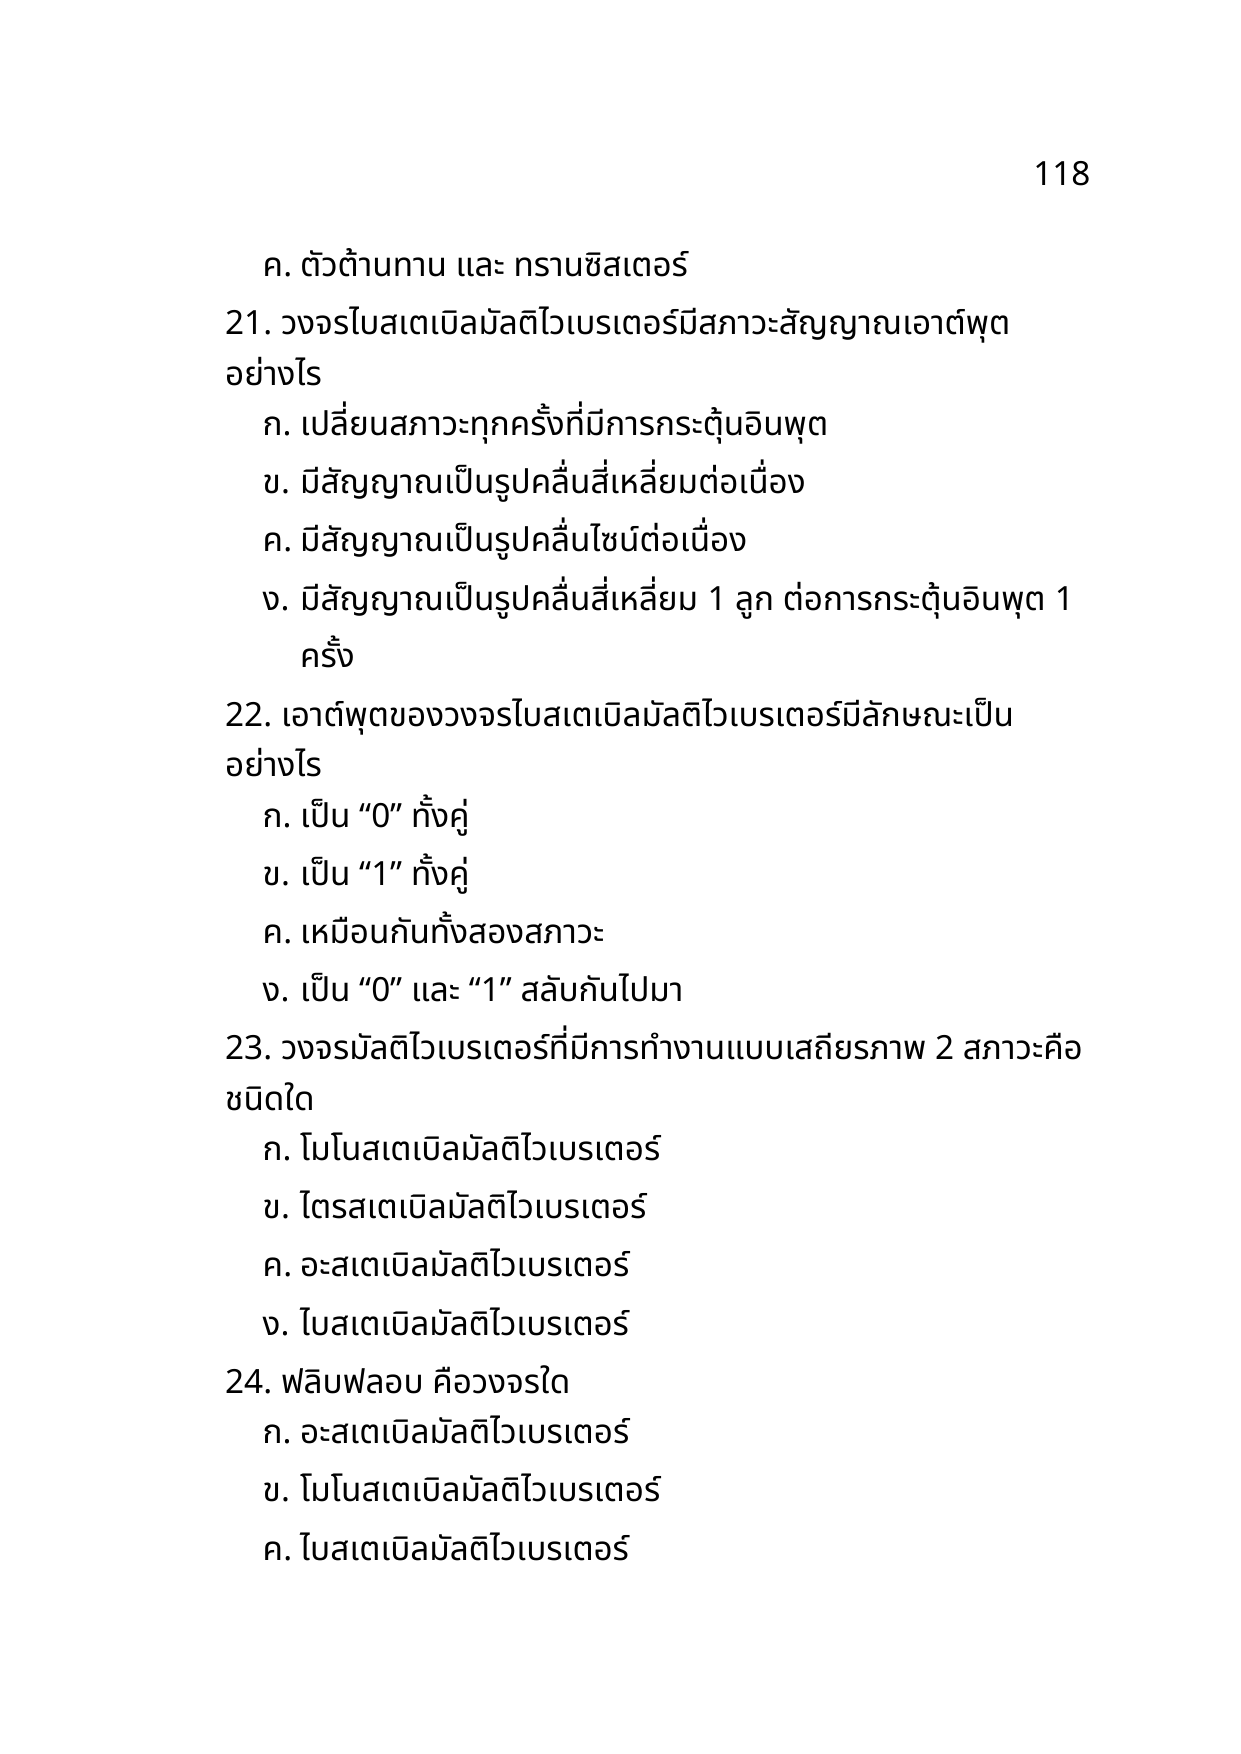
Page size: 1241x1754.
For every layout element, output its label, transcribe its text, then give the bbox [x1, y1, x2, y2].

list อะสเตเบิลมัลติไวเบรเตอร์ [262, 1408, 1090, 1459]
list ตัวต้านทาน และ ทรานซิสเตอร์ [262, 241, 1090, 291]
list มีสัญญาณเป็นรูปคลื่นสี่เหลี่ยม 1 ลูก ต่อการกระตุ้นอินพุต 1 ครั้ง [262, 574, 1090, 683]
list เป็น “0” ทั้งคู่ [262, 791, 1090, 842]
list เหมือนกันทั้งสองสภาวะ [262, 908, 1090, 958]
list โมโนสเตเบิลมัลติไวเบรเตอร์ [262, 1125, 1090, 1176]
list มีสัญญาณเป็นรูปคลื่นสี่เหลี่ยมต่อเนื่อง [262, 458, 1090, 509]
text 23. วงจรมัลติไวเบรเตอร์ที่มีการทำงานแบบเสถียรภาพ 2 สภาวะคือชนิดใด [225, 1024, 1090, 1125]
list เป็น “1” ทั้งคู่ [262, 849, 1090, 900]
list ไบสเตเบิลมัลติไวเบรเตอร์ [262, 1299, 1090, 1350]
text 21. วงจรไบสเตเบิลมัลติไวเบรเตอร์มีสภาวะสัญญาณเอาต์พุตอย่างไร [225, 299, 1090, 400]
list เปลี่ยนสภาวะทุกครั้งที่มีการกระตุ้นอินพุต [262, 400, 1090, 451]
text 22. เอาต์พุตของวงจรไบสเตเบิลมัลติไวเบรเตอร์มีลักษณะเป็นอย่างไร [225, 690, 1090, 791]
list โมโนสเตเบิลมัลติไวเบรเตอร์ [262, 1466, 1090, 1517]
list ไบสเตเบิลมัลติไวเบรเตอร์ [262, 1524, 1090, 1575]
list มีสัญญาณเป็นรูปคลื่นไซน์ต่อเนื่อง [262, 516, 1090, 567]
list อะสเตเบิลมัลติไวเบรเตอร์ [262, 1241, 1090, 1292]
list ไตรสเตเบิลมัลติไวเบรเตอร์ [262, 1183, 1090, 1234]
text 24. ฟลิบฟลอบ คือวงจรใด [225, 1357, 1090, 1408]
list เป็น “0” และ “1” สลับกันไปมา [262, 966, 1090, 1016]
